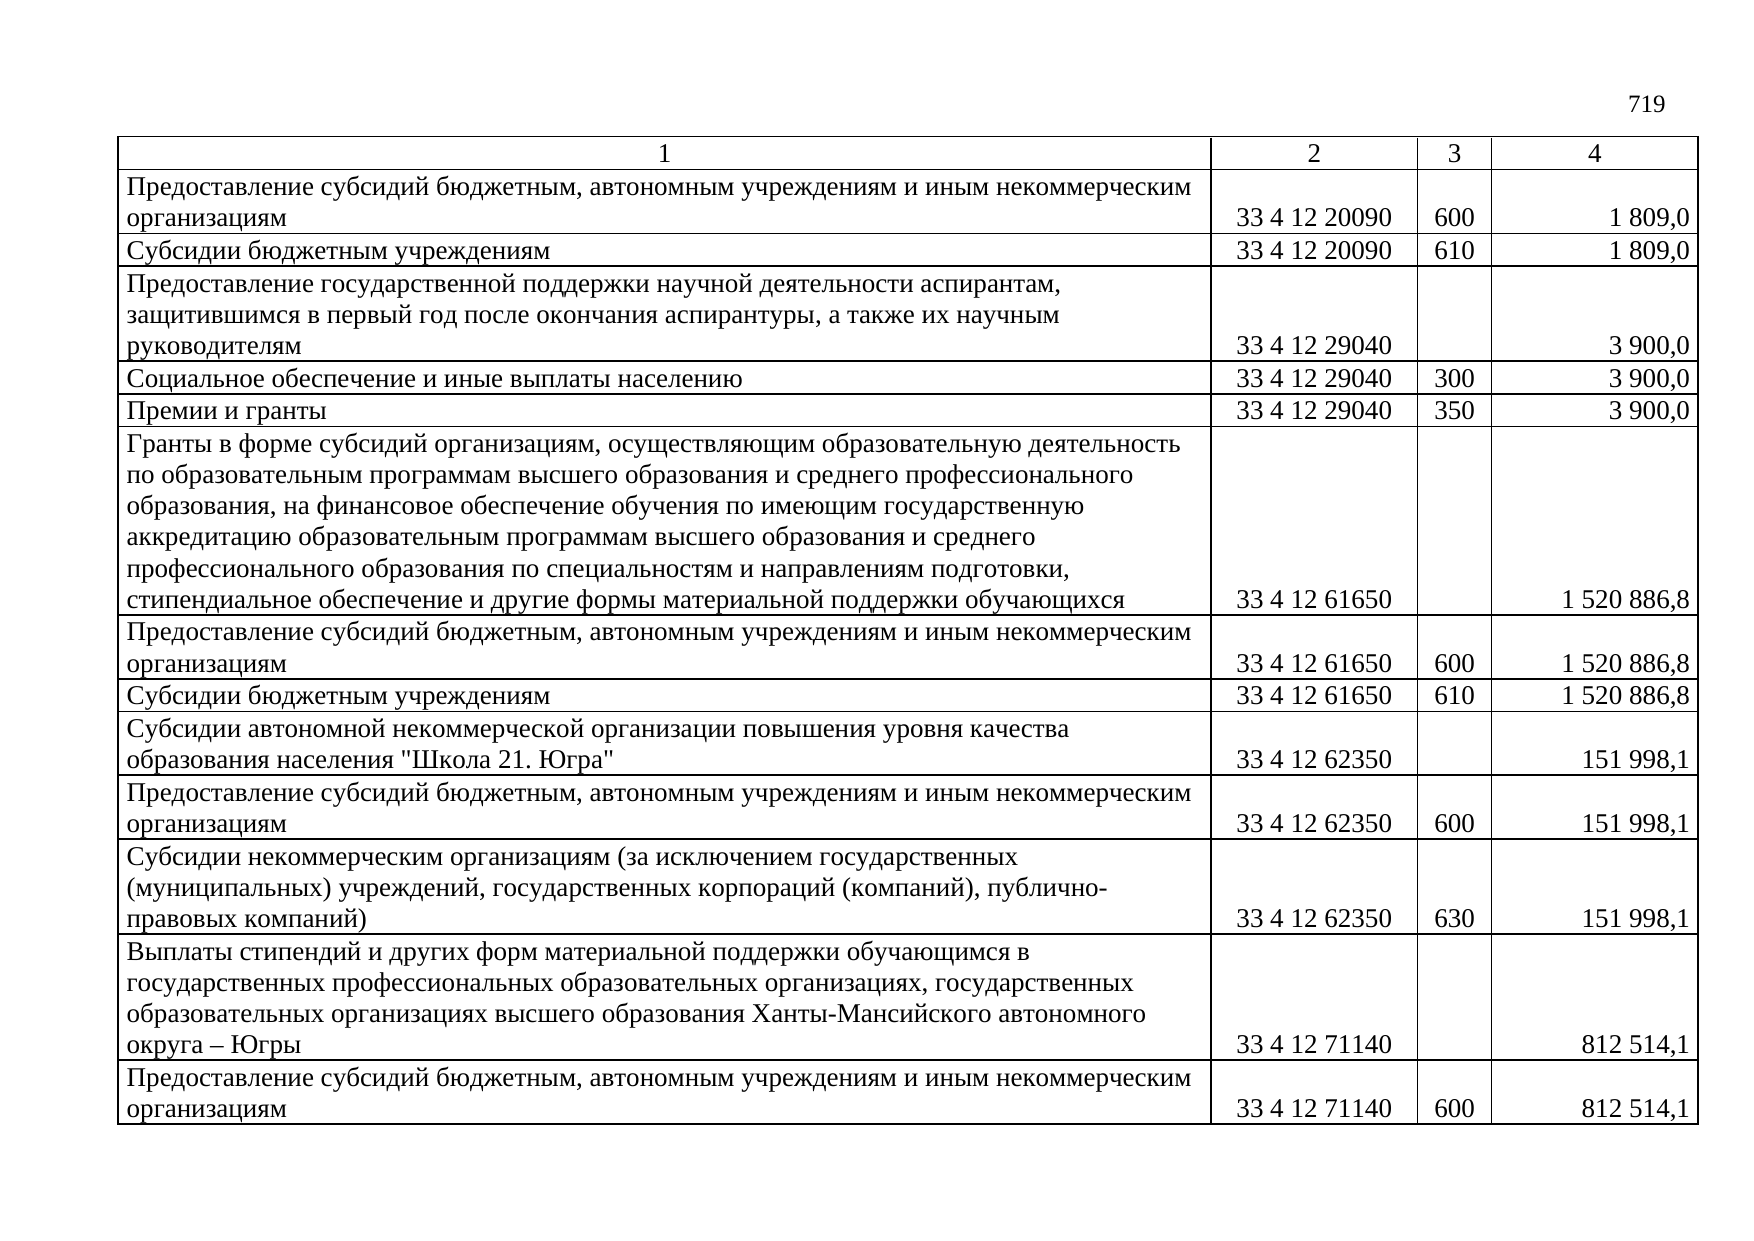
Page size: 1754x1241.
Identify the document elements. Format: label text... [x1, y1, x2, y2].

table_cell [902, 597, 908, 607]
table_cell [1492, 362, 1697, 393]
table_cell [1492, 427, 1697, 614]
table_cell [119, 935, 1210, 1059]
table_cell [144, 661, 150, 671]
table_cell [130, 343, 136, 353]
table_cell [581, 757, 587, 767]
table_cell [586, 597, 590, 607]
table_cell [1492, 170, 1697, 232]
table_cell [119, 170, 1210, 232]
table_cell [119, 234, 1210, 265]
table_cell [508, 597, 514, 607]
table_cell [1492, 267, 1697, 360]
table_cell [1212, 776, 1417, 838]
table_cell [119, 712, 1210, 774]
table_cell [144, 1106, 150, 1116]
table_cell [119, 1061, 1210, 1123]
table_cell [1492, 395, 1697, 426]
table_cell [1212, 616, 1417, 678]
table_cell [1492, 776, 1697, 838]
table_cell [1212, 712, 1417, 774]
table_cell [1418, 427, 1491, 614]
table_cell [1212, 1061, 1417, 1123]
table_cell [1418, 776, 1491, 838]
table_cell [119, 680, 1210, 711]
table_header 4 [1492, 137, 1697, 168]
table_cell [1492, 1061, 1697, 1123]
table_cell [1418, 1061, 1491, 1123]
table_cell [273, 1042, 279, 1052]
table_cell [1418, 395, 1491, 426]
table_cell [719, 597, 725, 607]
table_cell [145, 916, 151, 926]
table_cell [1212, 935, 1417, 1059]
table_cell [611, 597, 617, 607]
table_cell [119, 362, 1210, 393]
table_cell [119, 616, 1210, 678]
table_header 1 [119, 137, 1211, 168]
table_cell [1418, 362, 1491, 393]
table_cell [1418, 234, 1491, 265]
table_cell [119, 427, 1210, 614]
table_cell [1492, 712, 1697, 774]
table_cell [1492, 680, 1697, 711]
table_header 2 [1212, 137, 1417, 168]
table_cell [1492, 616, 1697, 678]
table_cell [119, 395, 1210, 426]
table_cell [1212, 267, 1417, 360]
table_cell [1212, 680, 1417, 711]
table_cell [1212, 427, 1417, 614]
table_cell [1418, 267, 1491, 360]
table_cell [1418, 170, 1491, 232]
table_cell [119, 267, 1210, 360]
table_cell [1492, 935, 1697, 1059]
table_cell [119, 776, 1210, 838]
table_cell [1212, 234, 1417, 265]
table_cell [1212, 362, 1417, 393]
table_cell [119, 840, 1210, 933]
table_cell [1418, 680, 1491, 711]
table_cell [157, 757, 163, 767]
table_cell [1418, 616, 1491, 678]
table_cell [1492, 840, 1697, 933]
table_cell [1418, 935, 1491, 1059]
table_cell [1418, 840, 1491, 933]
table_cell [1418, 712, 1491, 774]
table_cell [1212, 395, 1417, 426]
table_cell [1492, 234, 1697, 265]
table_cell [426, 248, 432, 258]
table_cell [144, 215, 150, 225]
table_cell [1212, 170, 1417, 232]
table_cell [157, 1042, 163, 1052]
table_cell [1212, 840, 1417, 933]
table_header 3 [1418, 137, 1491, 168]
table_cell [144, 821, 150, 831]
